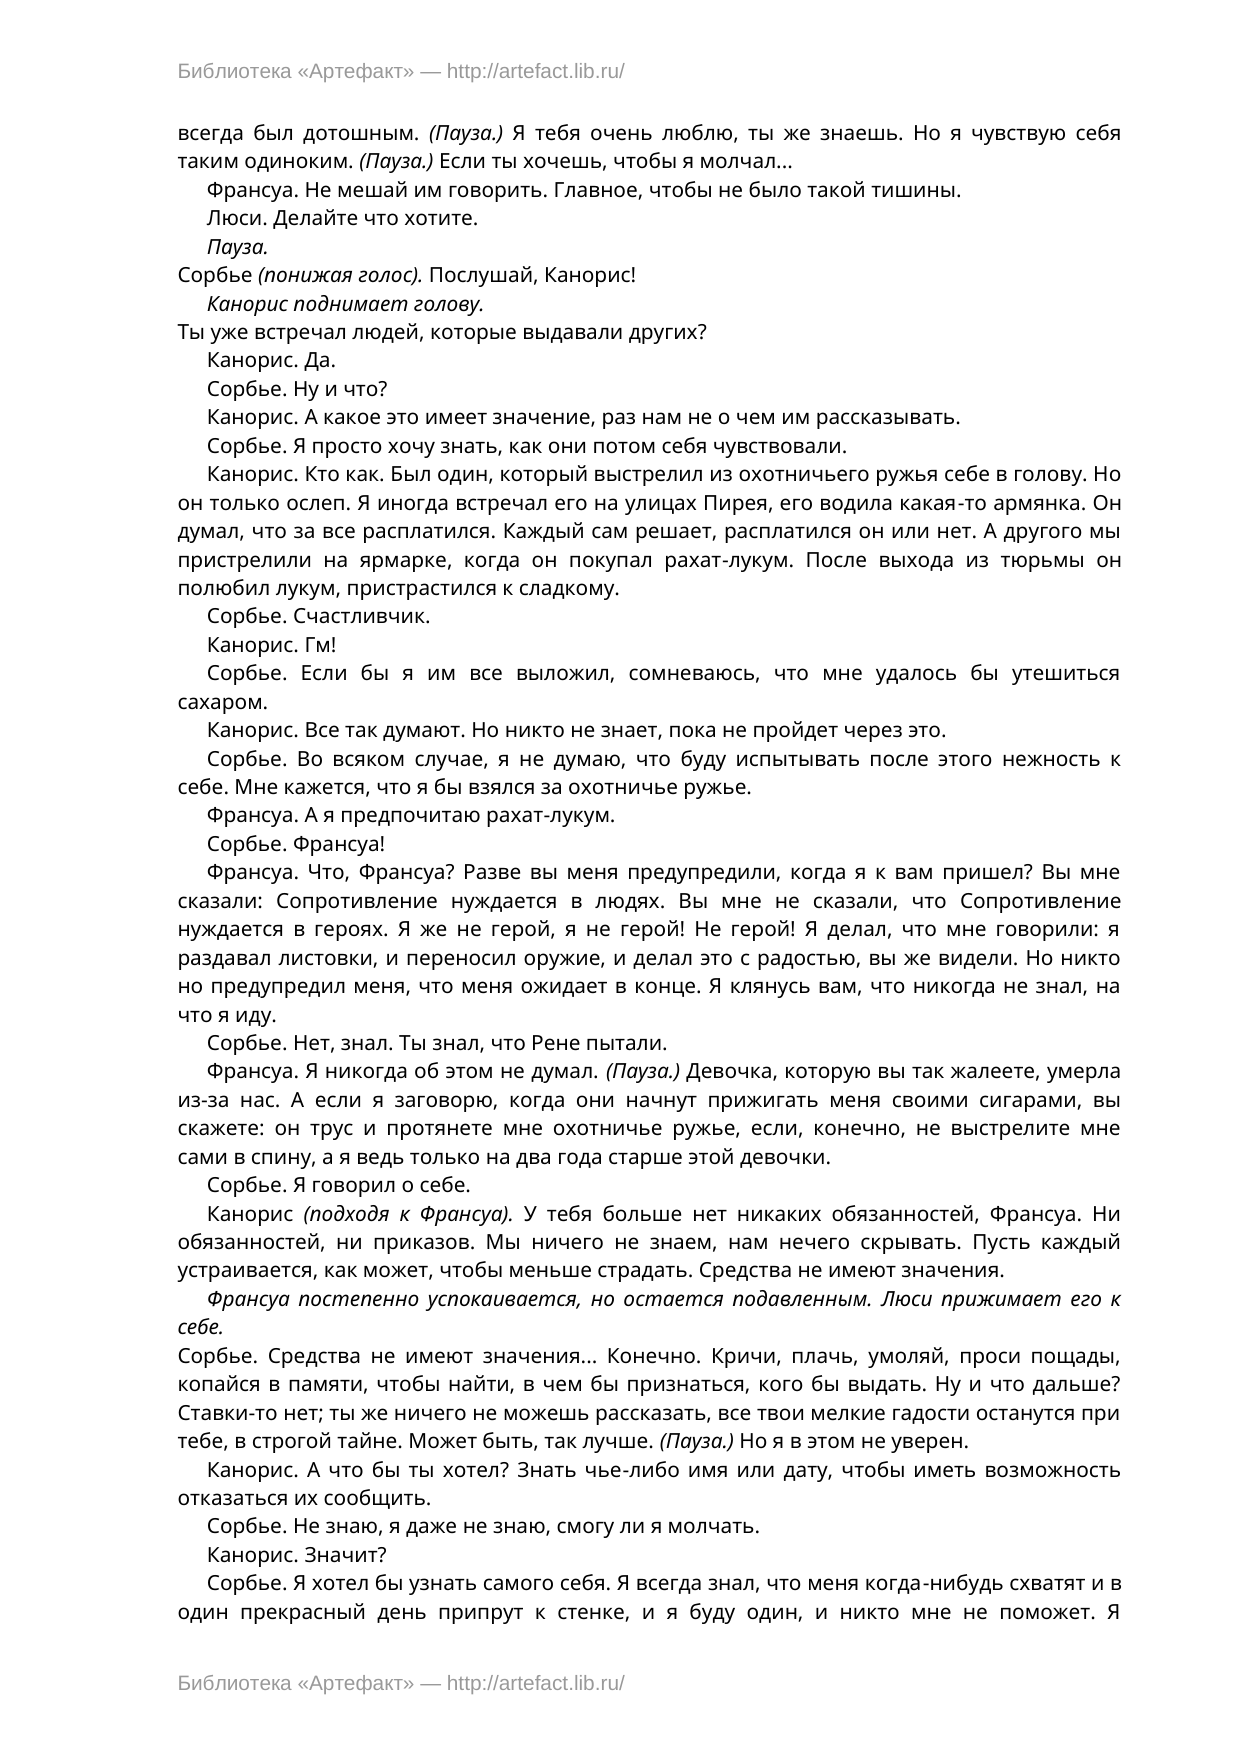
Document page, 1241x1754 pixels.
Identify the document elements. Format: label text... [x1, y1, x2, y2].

text Канорис. А какое это имеет значение, раз нам не о чем им рассказывать. [177, 402, 1122, 431]
text Люси. Делайте что хотите. [177, 203, 1122, 232]
text Франсуа. А я предпочитаю рахат-лукум. [177, 801, 1122, 829]
text Сорбье. Франсуа! [177, 829, 1122, 857]
text Канорис (подходя к Франсуа). У тебя больше нет никаких обязанностей, Франсуа. Ни обязанностей, ни приказов. Мы ничего не знаем, нам нечего скрывать. Пусть каждый устраивается, как может, чтобы меньше страдать. Средства не имеют значения. [177, 1199, 1122, 1284]
text Канорис. Все так думают. Но никто не знает, пока не пройдет через это. [177, 715, 1122, 744]
text Сорбье. Я говорил о себе. [177, 1170, 1122, 1199]
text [177, 118, 1122, 175]
text Сорбье. Во всяком случае, я не думаю, что буду испытывать после этого нежность к себе. Мне кажется, что я бы взялся за охотничье ружье. [177, 744, 1122, 801]
text Сорбье. Ну и что? [177, 374, 1122, 402]
text Канорис поднимает голову. Ты уже встречал людей, которые выдавали других? [177, 289, 1122, 346]
text Пауза. Сорбье (понижая голос). Послушай, Канорис! [177, 232, 1122, 289]
text Канорис. Да. [177, 346, 1122, 374]
text Сорбье. Нет, знал. Ты знал, что Рене пытали. [177, 1028, 1122, 1057]
text Франсуа. Я никогда об этом не думал. (Пауза.) Девочка, которую вы так жалеете, умерла из-за нас. А если я заговорю, когда они начнут прижигать меня своими сигарами, вы скажете: он трус и протянете мне охотничье ружье, если, конечно, не выстрелите мне сами в спину, а я ведь только на два года старше этой девочки. [177, 1057, 1122, 1170]
text Канорис. А что бы ты хотел? Знать чье-либо имя или дату, чтобы иметь возможность отказаться их сообщить. [177, 1455, 1122, 1512]
text Франсуа постепенно успокаивается, но остается подавленным. Люси прижимает его к себе. Сорбье. Средства не имеют значения... Конечно. Кричи, плачь, умоляй, проси пощады, копайся в памяти, чтобы найти, в чем бы признаться, кого бы выдать. Ну и что дальше? Ставки-то нет; ты же ничего не можешь рассказать, все твои мелкие гадости останутся при тебе, в строгой тайне. Может быть, так лучше. (Пауза.) Но я в этом не уверен. [177, 1284, 1122, 1455]
text Франсуа. Не мешай им говорить. Главное, чтобы не было такой тишины. [177, 175, 1122, 203]
text Канорис. Гм! [177, 630, 1122, 658]
text Сорбье. Счастливчик. [177, 602, 1122, 630]
text Франсуа. Что, Франсуа? Разве вы меня предупредили, когда я к вам пришел? Вы мне сказали: Сопротивление нуждается в людях. Вы мне не сказали, что Сопротивление нуждается в героях. Я же не герой, я не герой! Не герой! Я делал, что мне говорили: я раздавал листовки, и переносил оружие, и делал это с радостью, вы же видели. Но никто но предупредил меня, что меня ожидает в конце. Я клянусь вам, что никогда не знал, на что я иду. [177, 857, 1122, 1028]
text Сорбье. Я просто хочу знать, как они потом себя чувствовали. [177, 431, 1122, 459]
text Сорбье. He знаю, я даже не знаю, смогу ли я молчать. [177, 1512, 1122, 1540]
text Сорбье. Если бы я им все выложил, сомневаюсь, что мне удалось бы утешиться сахаром. [177, 658, 1122, 715]
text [177, 1568, 1122, 1625]
text Канорис. Кто как. Был один, который выстрелил из охотничьего ружья себе в голову. Но он только ослеп. Я иногда встречал его на улицах Пирея, его водила какая-то армянка. Он думал, что за все расплатился. Каждый сам решает, расплатился он или нет. А другого мы пристрелили на ярмарке, когда он покупал рахат-лукум. После выхода из тюрьмы он полюбил лукум, пристрастился к сладкому. [177, 459, 1122, 602]
text Канорис. Значит? [177, 1540, 1122, 1568]
